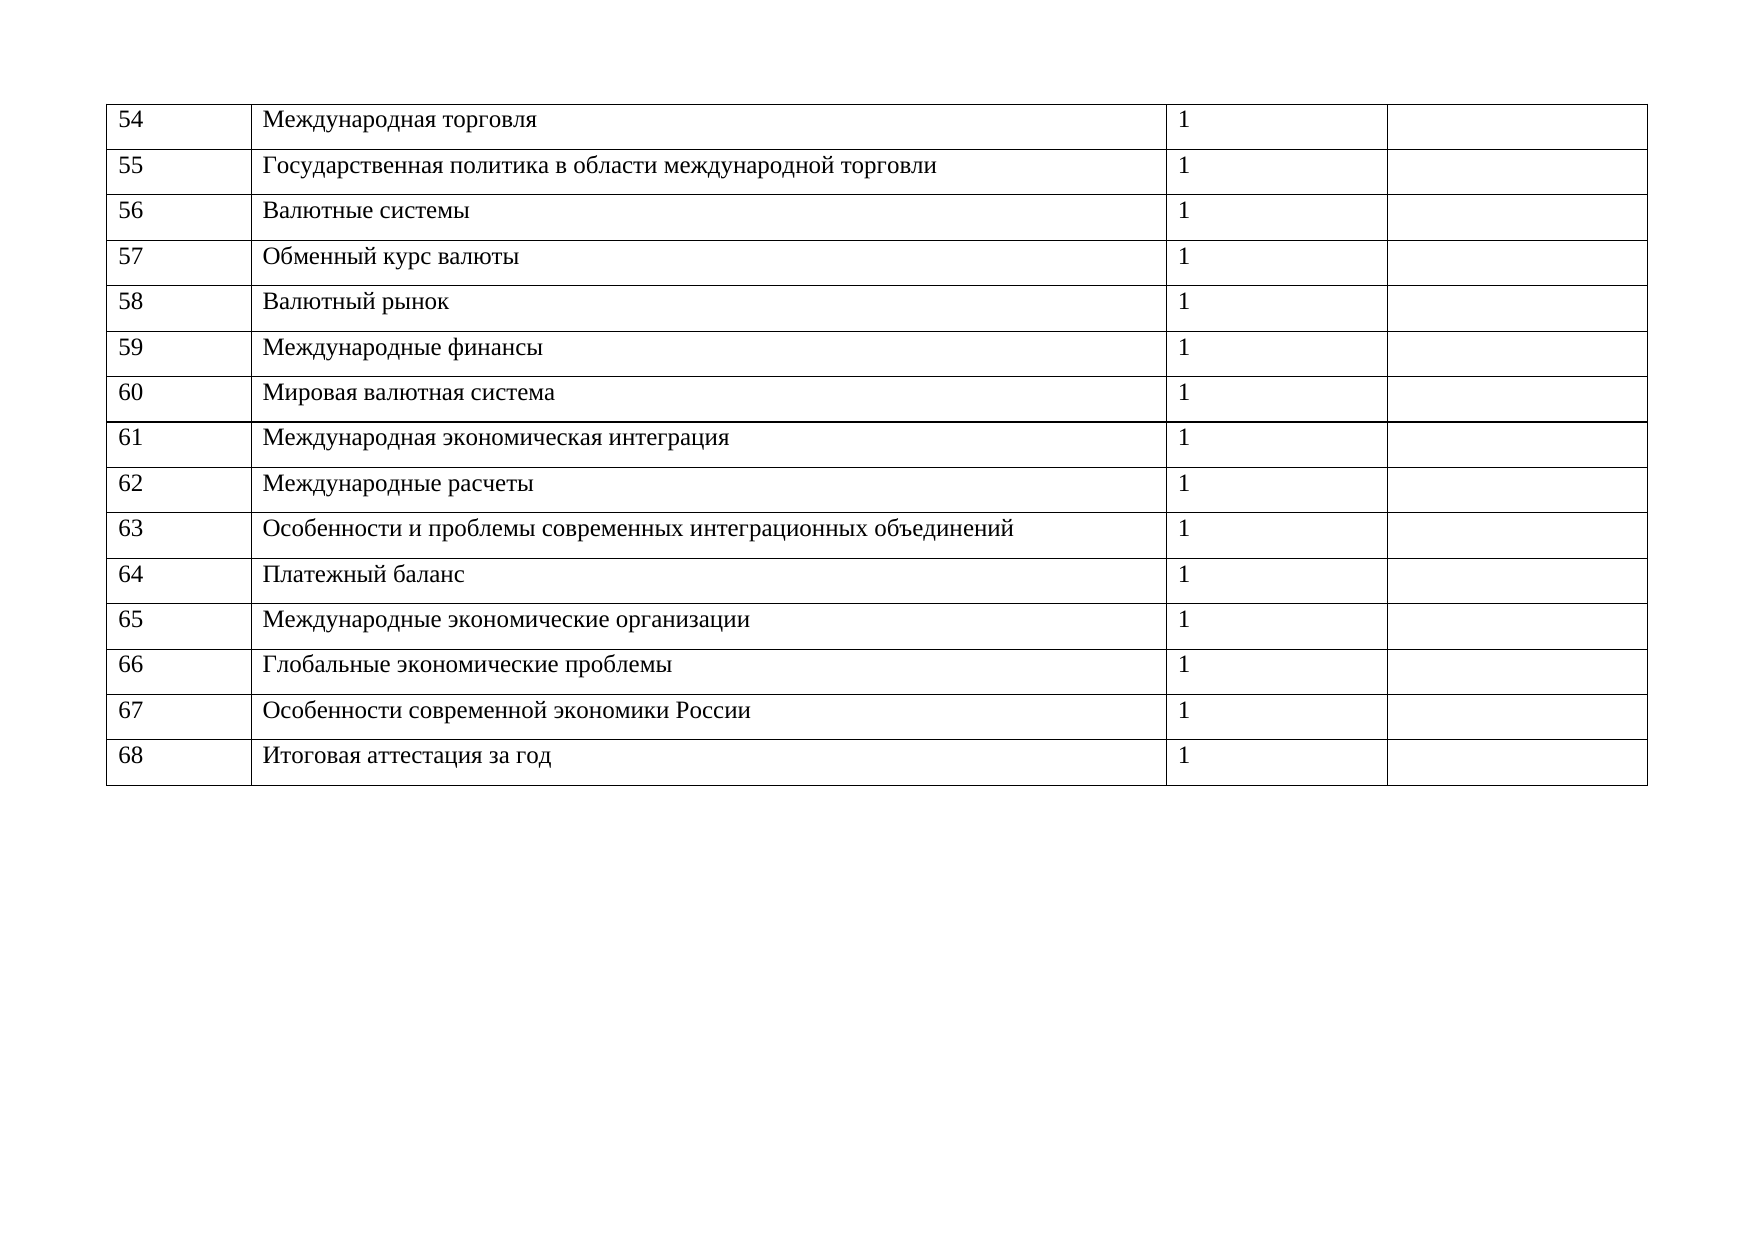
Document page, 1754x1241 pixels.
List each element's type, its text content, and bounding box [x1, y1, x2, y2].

table_cell [1388, 423, 1647, 467]
table_cell 1 [1167, 241, 1387, 285]
table_cell [1388, 559, 1647, 603]
table_cell 67 [107, 695, 251, 739]
table_cell 1 [1167, 513, 1387, 558]
table_cell 63 [107, 513, 251, 558]
table_cell 65 [107, 604, 251, 648]
table_cell 1 [1167, 650, 1387, 694]
table_cell 1 [1167, 468, 1387, 512]
table_cell 57 [107, 241, 251, 285]
table_cell Глобальные экономические проблемы [252, 650, 1166, 694]
table_cell 66 [107, 650, 251, 694]
table_cell [1388, 241, 1647, 285]
table_cell 1 [1167, 195, 1387, 240]
table_cell 1 [1167, 559, 1387, 603]
table_cell 61 [107, 423, 251, 467]
table_cell Международные финансы [252, 332, 1166, 376]
table_cell [1388, 195, 1647, 240]
table_cell Платежный баланс [252, 559, 1166, 603]
table_cell [1388, 740, 1647, 785]
table_cell 1 [1167, 105, 1387, 149]
table_cell [1388, 513, 1647, 558]
table_cell 60 [107, 377, 251, 421]
table_cell 1 [1167, 286, 1387, 331]
table_cell [1388, 604, 1647, 648]
table_cell 54 [107, 105, 251, 149]
table_cell 58 [107, 286, 251, 331]
table_cell Мировая валютная система [252, 377, 1166, 421]
table_cell 1 [1167, 377, 1387, 421]
table_cell Международные расчеты [252, 468, 1166, 512]
table_cell Особенности и проблемы современных интеграционных объединений [252, 513, 1166, 558]
table_cell [1388, 105, 1647, 149]
table_cell Международные экономические организации [252, 604, 1166, 648]
table_cell [1388, 286, 1647, 331]
table_cell [1388, 377, 1647, 421]
table_cell Обменный курс валюты [252, 241, 1166, 285]
table_cell [1388, 332, 1647, 376]
table_cell Валютные системы [252, 195, 1166, 240]
table_cell 56 [107, 195, 251, 240]
table_cell [1388, 468, 1647, 512]
table_cell 59 [107, 332, 251, 376]
table_cell [1388, 695, 1647, 739]
table_cell [1388, 650, 1647, 694]
table_cell 62 [107, 468, 251, 512]
table_cell Международная торговля [252, 105, 1166, 149]
table_cell 68 [107, 740, 251, 785]
table_cell 64 [107, 559, 251, 603]
table_cell Особенности современной экономики России [252, 695, 1166, 739]
table_cell Государственная политика в области международной торговли [252, 150, 1166, 194]
table_cell 1 [1167, 695, 1387, 739]
table_cell 1 [1167, 332, 1387, 376]
table_cell 55 [107, 150, 251, 194]
table_cell Международная экономическая интеграция [252, 423, 1166, 467]
table_cell Валютный рынок [252, 286, 1166, 331]
table_cell 1 [1167, 604, 1387, 648]
table_cell Итоговая аттестация за год [252, 740, 1166, 785]
table_cell [1388, 150, 1647, 194]
table_cell 1 [1167, 150, 1387, 194]
table_cell 1 [1167, 740, 1387, 785]
table_cell 1 [1167, 423, 1387, 467]
